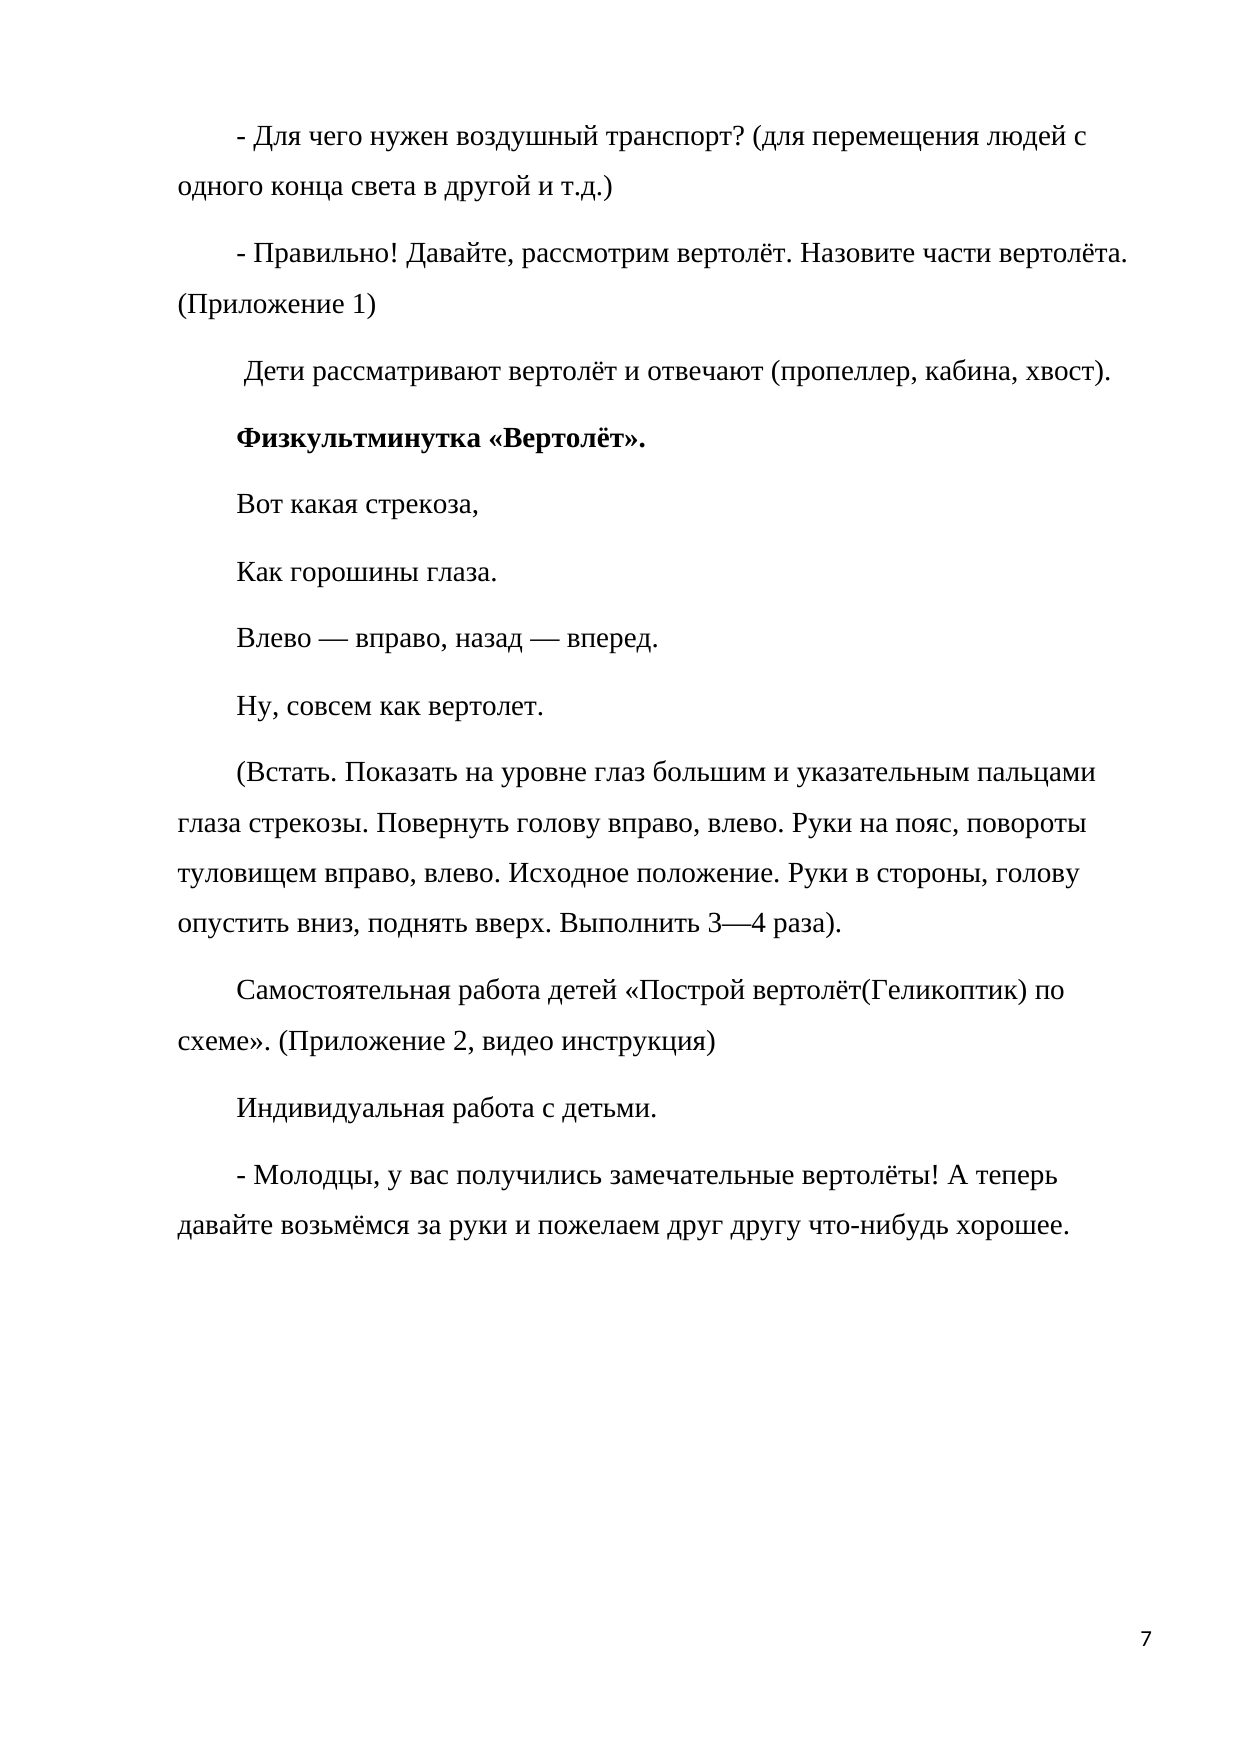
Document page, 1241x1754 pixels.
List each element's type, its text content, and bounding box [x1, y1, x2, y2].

text Дети рассматривают вертолёт и отвечают (пропеллер, кабина, хвост). [177, 353, 1152, 386]
text Как горошины глаза. [177, 554, 1152, 587]
text - Правильно! Давайте, рассмотрим вертолёт. Назовите части вертолёта. (Приложение 1) [177, 235, 1152, 319]
text Влево — вправо, назад — вперед. [177, 621, 1152, 654]
text Самостоятельная работа детей «Построй вертолёт(Геликоптик) по схеме». (Приложение 2, видео инструкция) [177, 972, 1152, 1056]
text Вот какая стрекоза, [177, 487, 1152, 520]
text Физкультминутка «Вертолёт». [177, 420, 1152, 453]
text - Для чего нужен воздушный транспорт? (для перемещения людей с одного конца света в другой и т.д.) [177, 118, 1152, 202]
text Индивидуальная работа с детьми. [177, 1090, 1152, 1123]
text - Молодцы, у вас получились замечательные вертолёты! А теперь давайте возьмёмся за руки и пожелаем друг другу что-нибудь хорошее. [177, 1157, 1152, 1241]
text (Встать. Показать на уровне глаз большим и указательным пальцами глаза стрекозы. Повернуть голову вправо, влево. Руки на пояс, повороты туловищем вправо, влево. Исходное положение. Руки в стороны, голову опустить вниз, поднять вверх. Выполнить 3—4 раза). [177, 754, 1152, 939]
text Ну, совсем как вертолет. [177, 688, 1152, 721]
